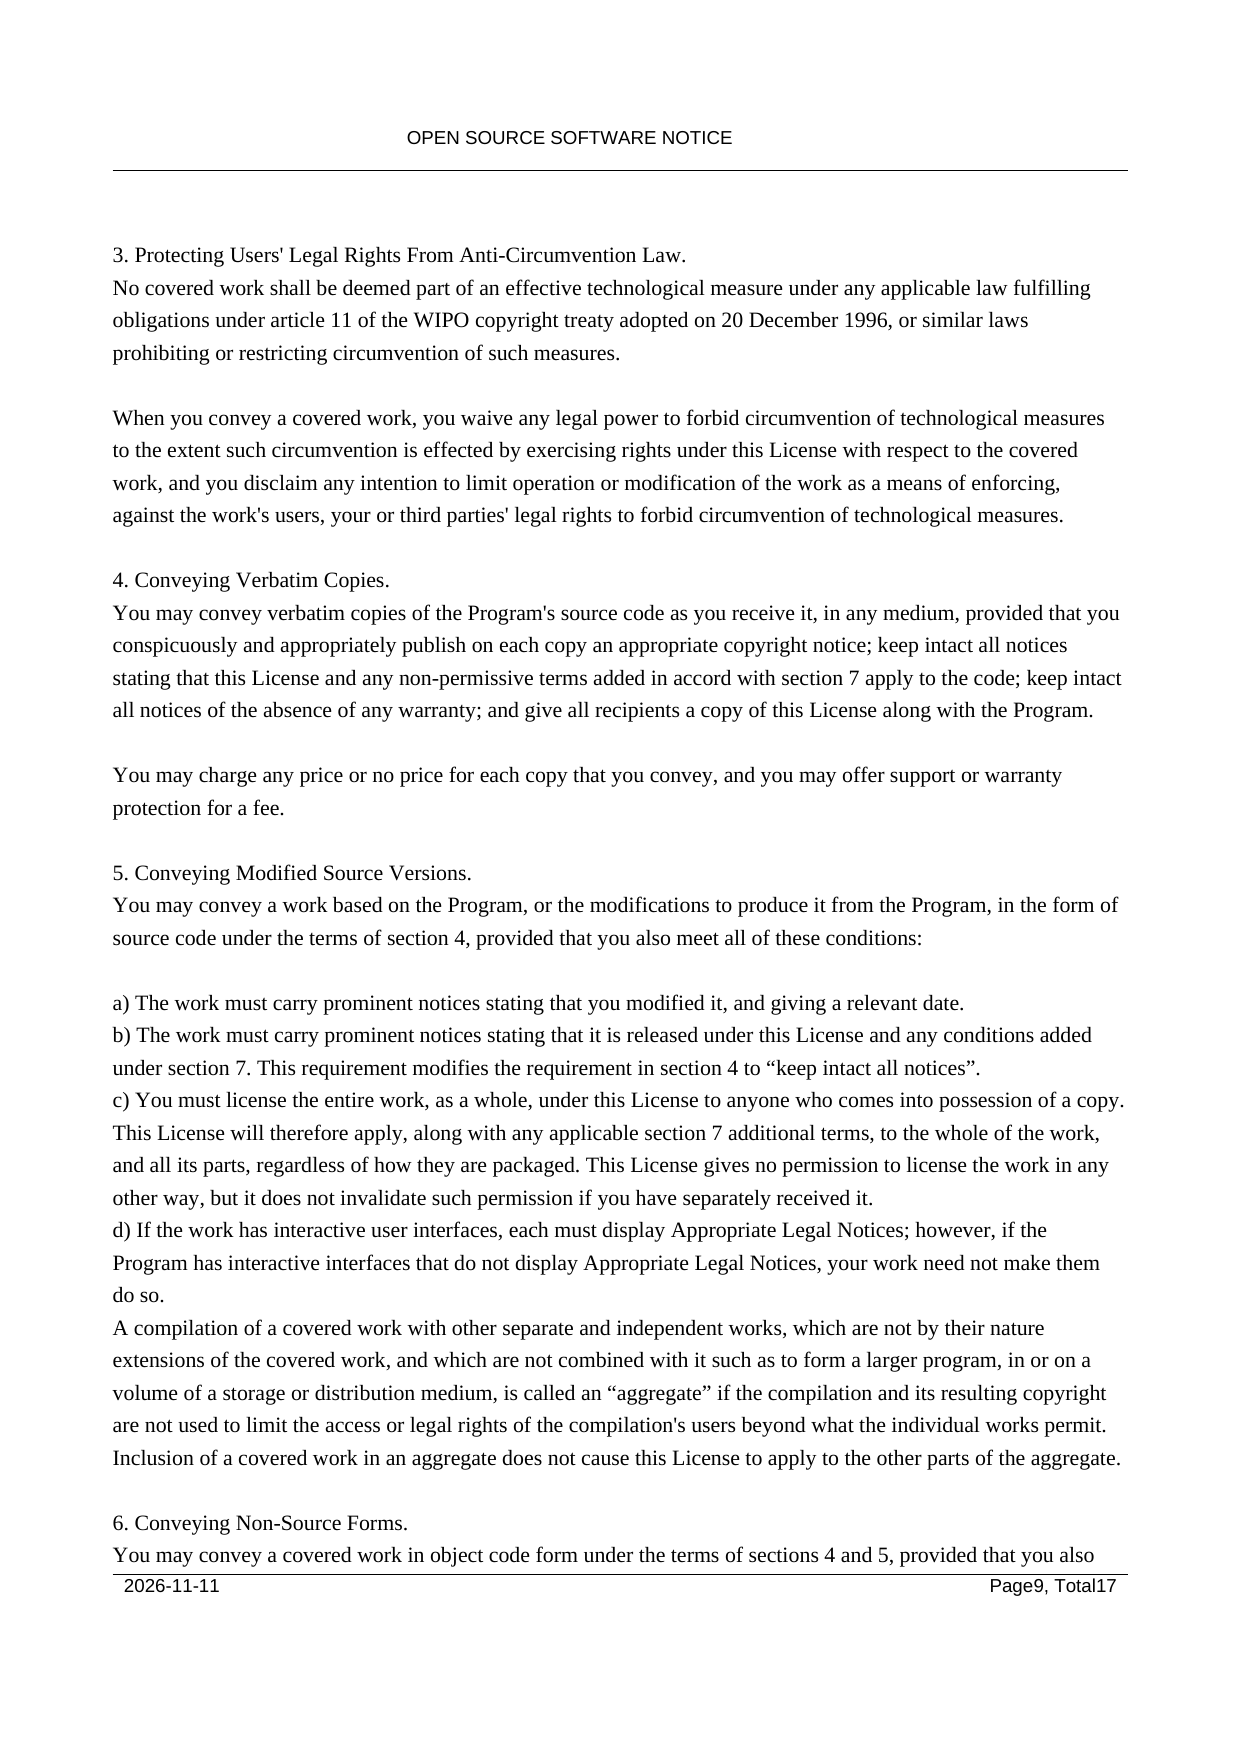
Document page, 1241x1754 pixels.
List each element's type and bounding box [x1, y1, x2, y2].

text [112, 206, 1128, 1571]
